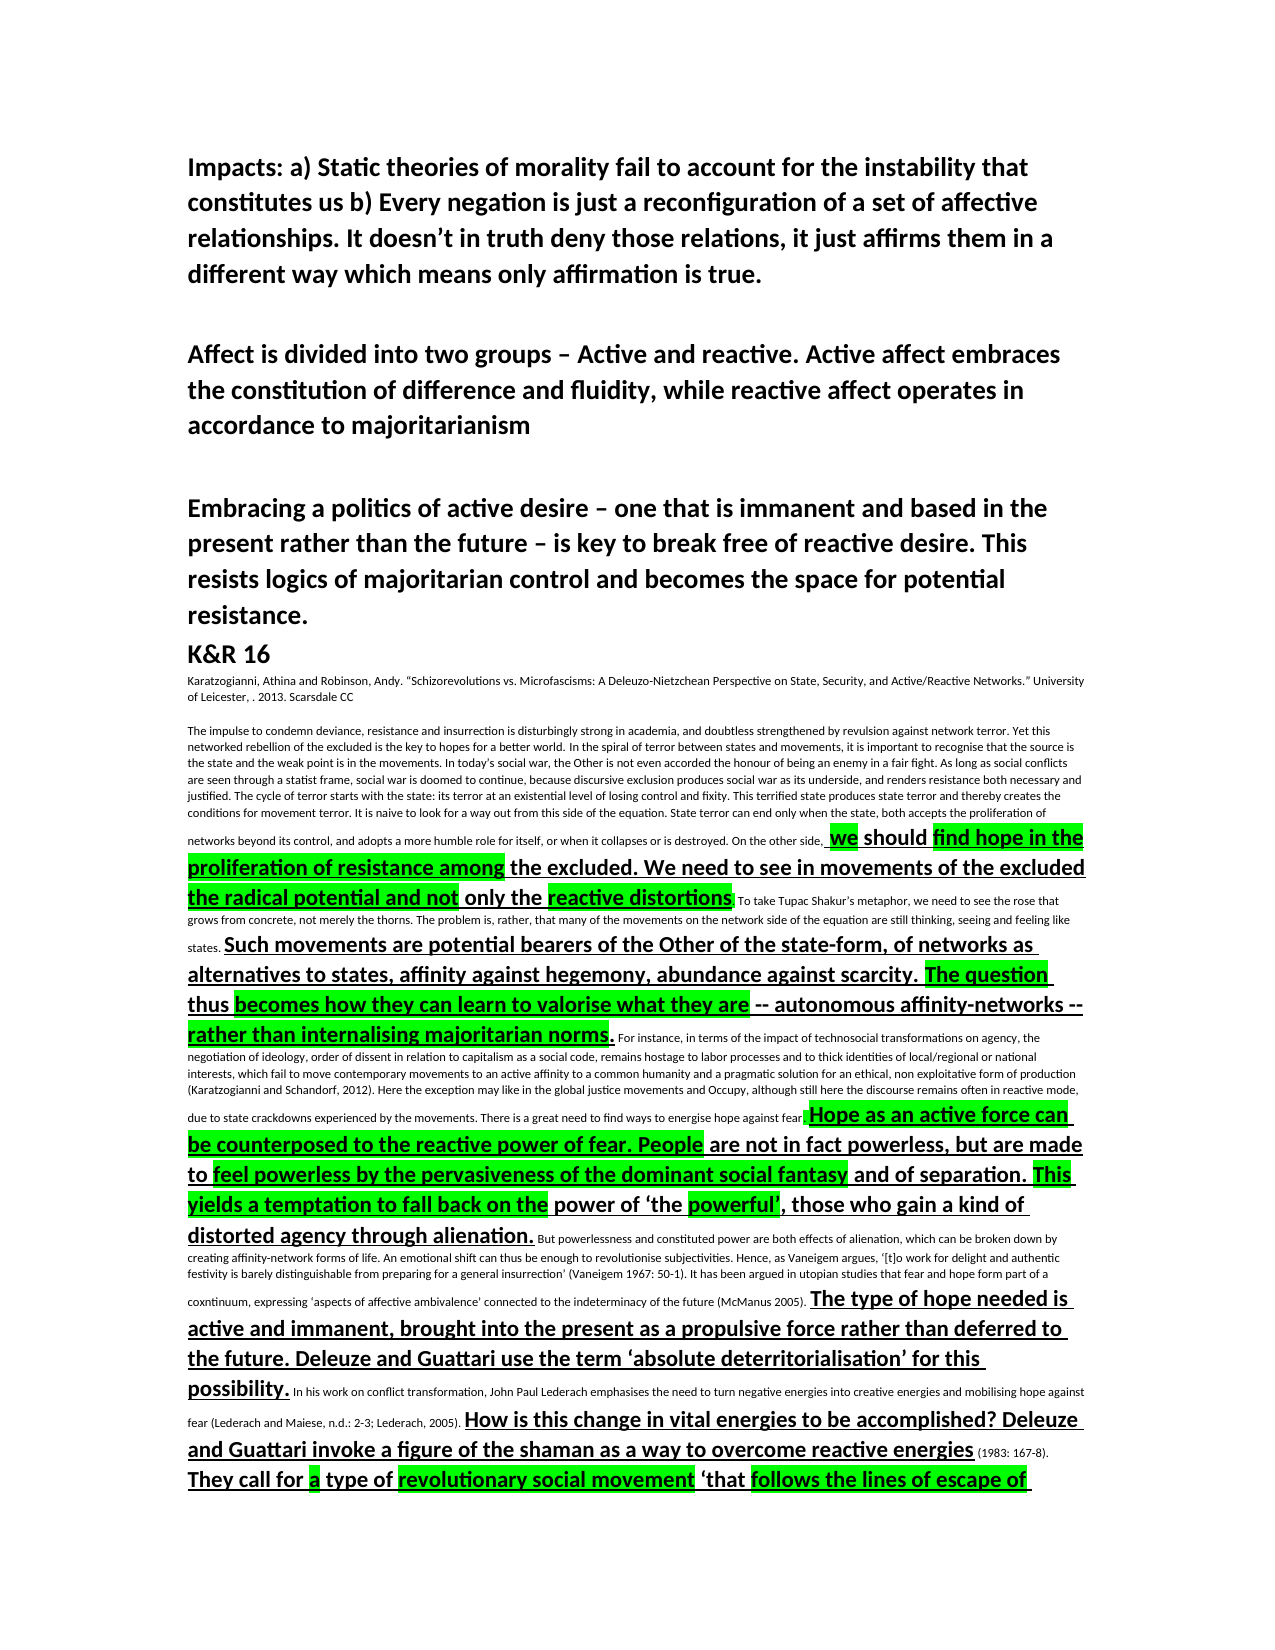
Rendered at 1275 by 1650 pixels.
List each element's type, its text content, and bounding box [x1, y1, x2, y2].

subtitle K&R 16 [187, 638, 1087, 671]
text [187, 723, 1087, 1493]
subtitle Affect is divided into two groups – Active and reactive. Active affect embraces the constitution of difference and fluidity, while reactive affect operates in accordance to majoritarianism [187, 337, 1087, 441]
text Karatzogianni, Athina and Robinson, Andy. “Schizorevolutions vs. Microfascisms: A Deleuzo-Nietzchean Perspective on State, Security, and Active/Reactive Networks.” University of Leicester, . 2013. Scarsdale CC [187, 673, 1087, 705]
subtitle Embracing a politics of active desire – one that is immanent and based in the present rather than the future – is key to break free of reactive desire. This resists logics of majoritarian control and becomes the space for potential resistance. [187, 491, 1087, 631]
subtitle Impacts: a) Static theories of morality fail to account for the instability that constitutes us b) Every negation is just a reconfiguration of a set of affective relationships. It doesn’t in truth deny those relations, it just affirms them in a different way which means only affirmation is true. [187, 150, 1087, 290]
